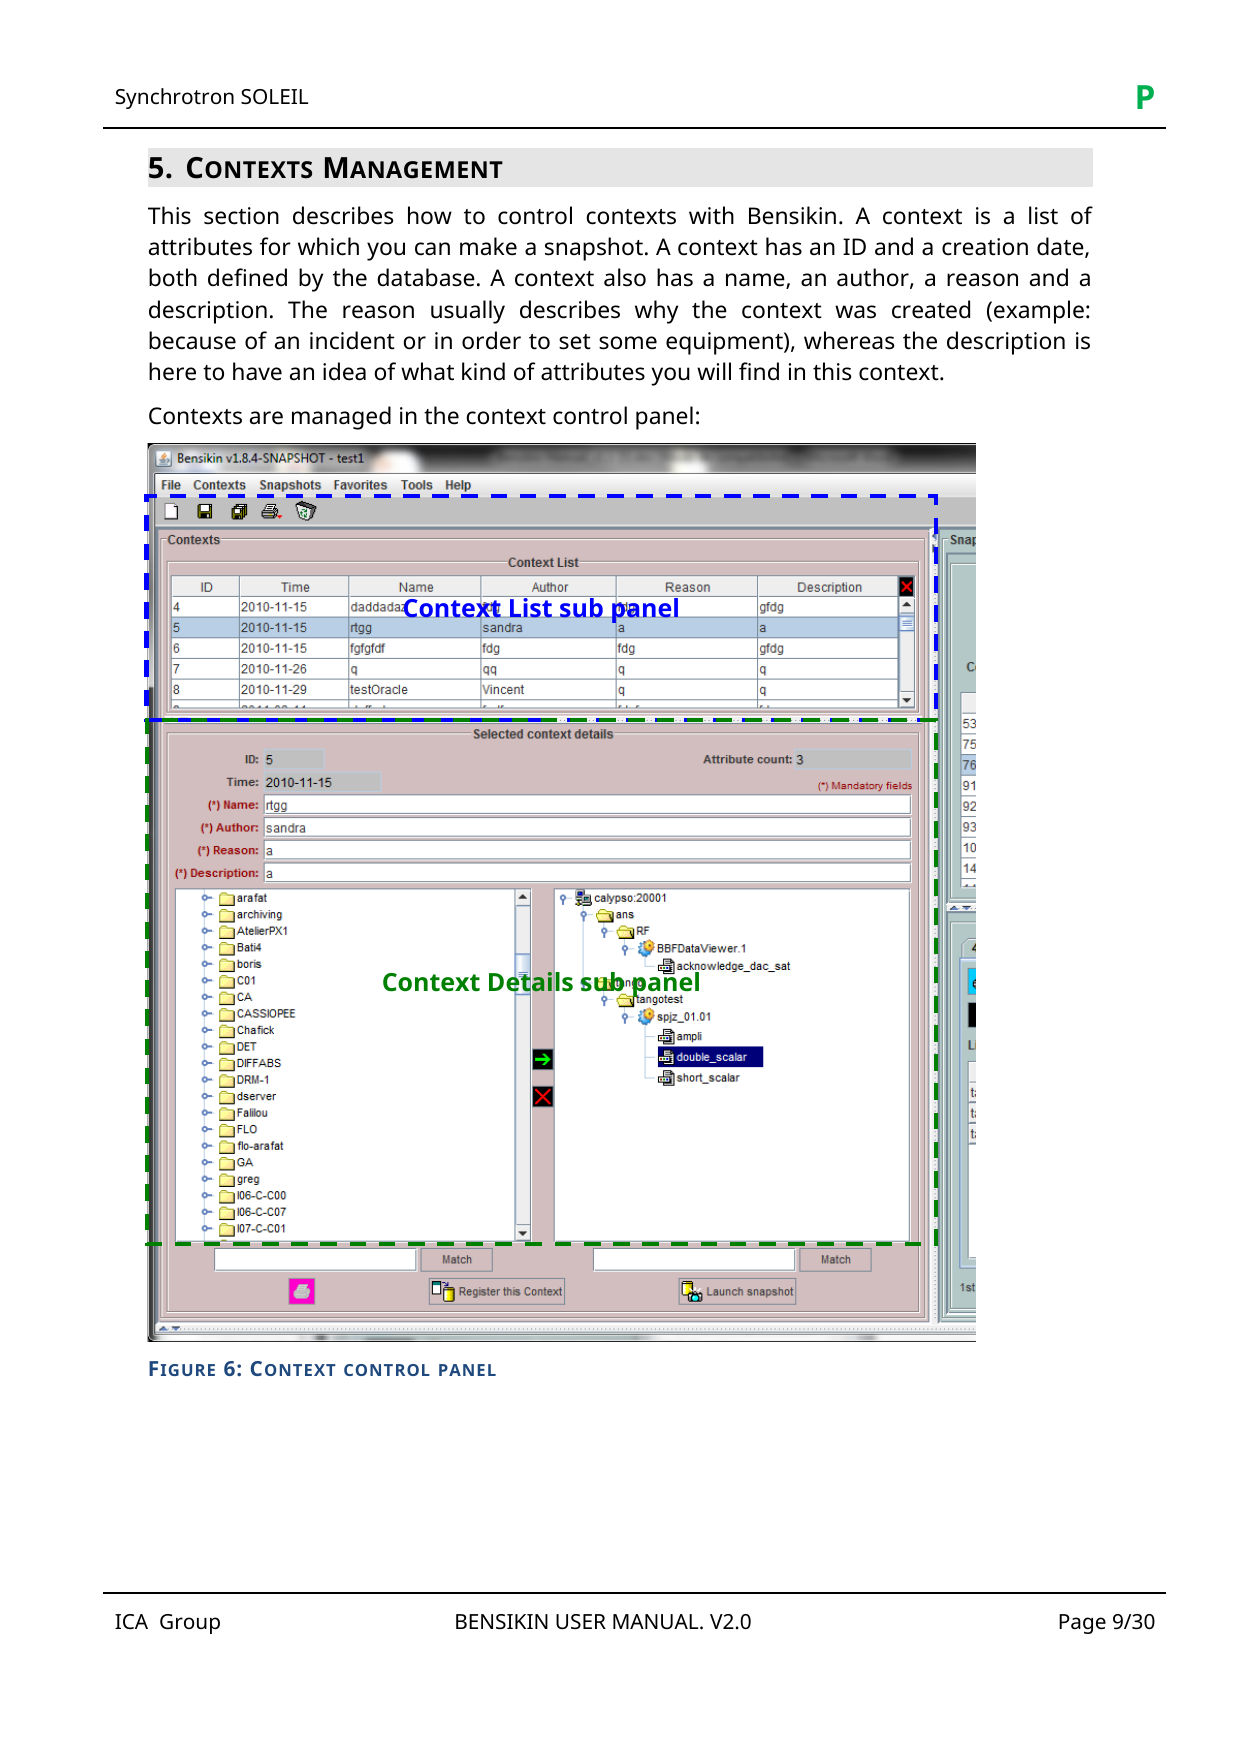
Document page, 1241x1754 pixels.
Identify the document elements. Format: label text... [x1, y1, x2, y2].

subtitle Contexts Management [148, 148, 1093, 187]
text This section describes how to control contexts with Bensikin. A context is a list of attributes for which you can make a snapshot. A context has an ID and a creation date, both defined by the database. A context also has a name, an author, a reason and a description. The reason usually describes why the context was created (example: because of an incident or in order to set some equipment), whereas the description is here to have an idea of what kind of attributes you will find in this context. [148, 200, 1093, 387]
picture [147, 443, 976, 1342]
text Figure 6: Context control panel [148, 1354, 1093, 1382]
text Contexts are managed in the context control panel: [148, 400, 1093, 431]
